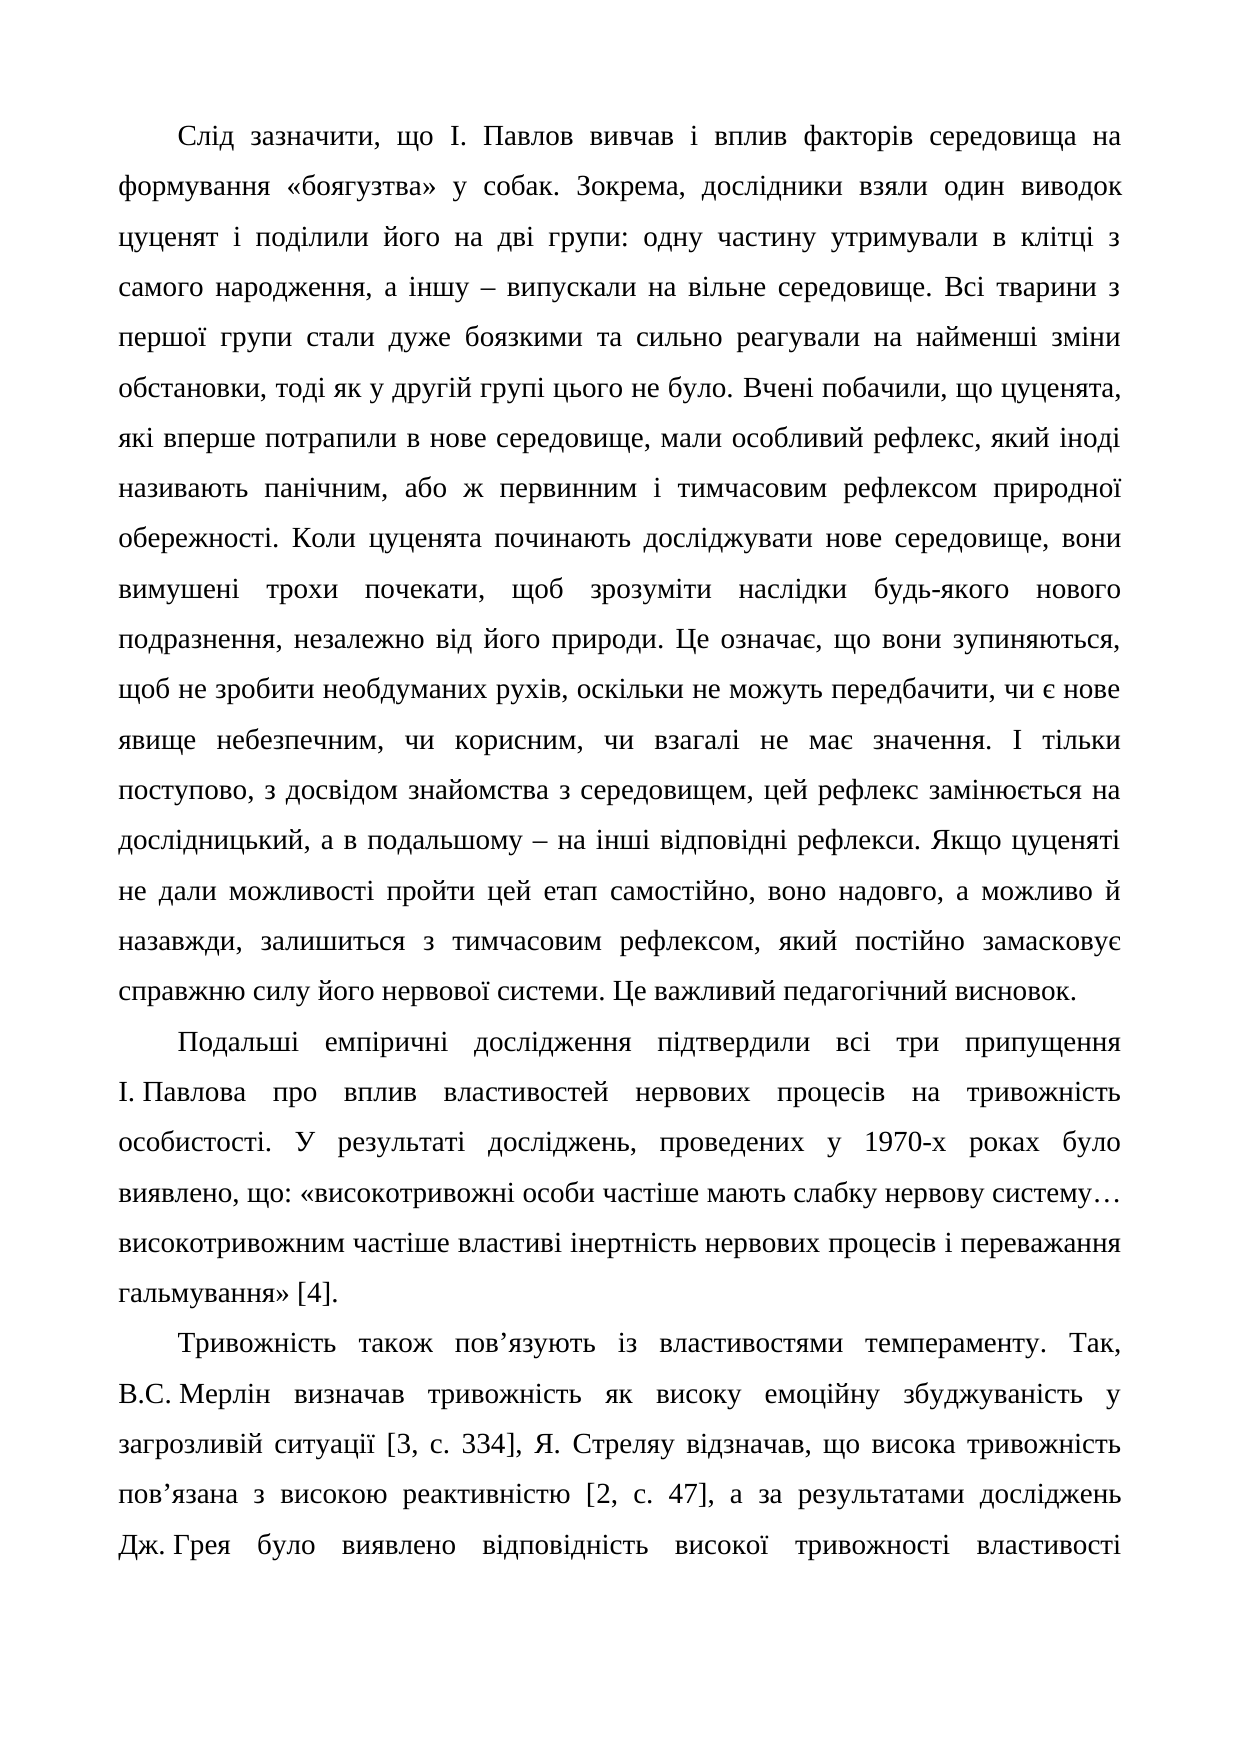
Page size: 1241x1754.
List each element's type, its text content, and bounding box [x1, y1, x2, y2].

text Слід зазначити, що І. Павлов вивчав і вплив факторів середовища на формування «боягузтва» у собак. Зокрема, дослідники взяли один виводок цуценят і поділили його на дві групи: одну частину утримували в клітці з самого народження, а іншу – випускали на вільне середовище. Всі тварини з першої групи стали дуже боязкими та сильно реагували на найменші зміни обстановки, тоді як у другій групі цього не було. Вчені побачили, що цуценята, які вперше потрапили в нове середовище, мали особливий рефлекс, який іноді називають панічним, або ж первинним і тимчасовим рефлексом природної обережності. Коли цуценята починають досліджувати нове середовище, вони вимушені трохи почекати, щоб зрозуміти наслідки будь-якого нового подразнення, незалежно від його природи. Це означає, що вони зупиняються, щоб не зробити необдуманих рухів, оскільки не можуть передбачити, чи є нове явище небезпечним, чи корисним, чи взагалі не має значення. І тільки поступово, з досвідом знайомства з середовищем, цей рефлекс замінюється на дослідницький, а в подальшому – на інші відповідні рефлекси. Якщо цуценяті не дали можливості пройти цей етап самостійно, воно надовго, а можливо й назавжди, залишиться з тимчасовим рефлексом, який постійно замасковує справжню силу його нервової системи. Це важливий педагогічний висновок. [118, 118, 1122, 1007]
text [118, 1326, 1122, 1560]
text Подальші емпіричні дослідження підтвердили всі три припущення І. Павлова про вплив властивостей нервових процесів на тривожність особистості. У результаті досліджень, проведених у 1970-х роках було виявлено, що: «високотривожні особи частіше мають слабку нервову систему… високотривожним частіше властиві інертність нервових процесів і переважання гальмування» [4]. [118, 1024, 1122, 1309]
